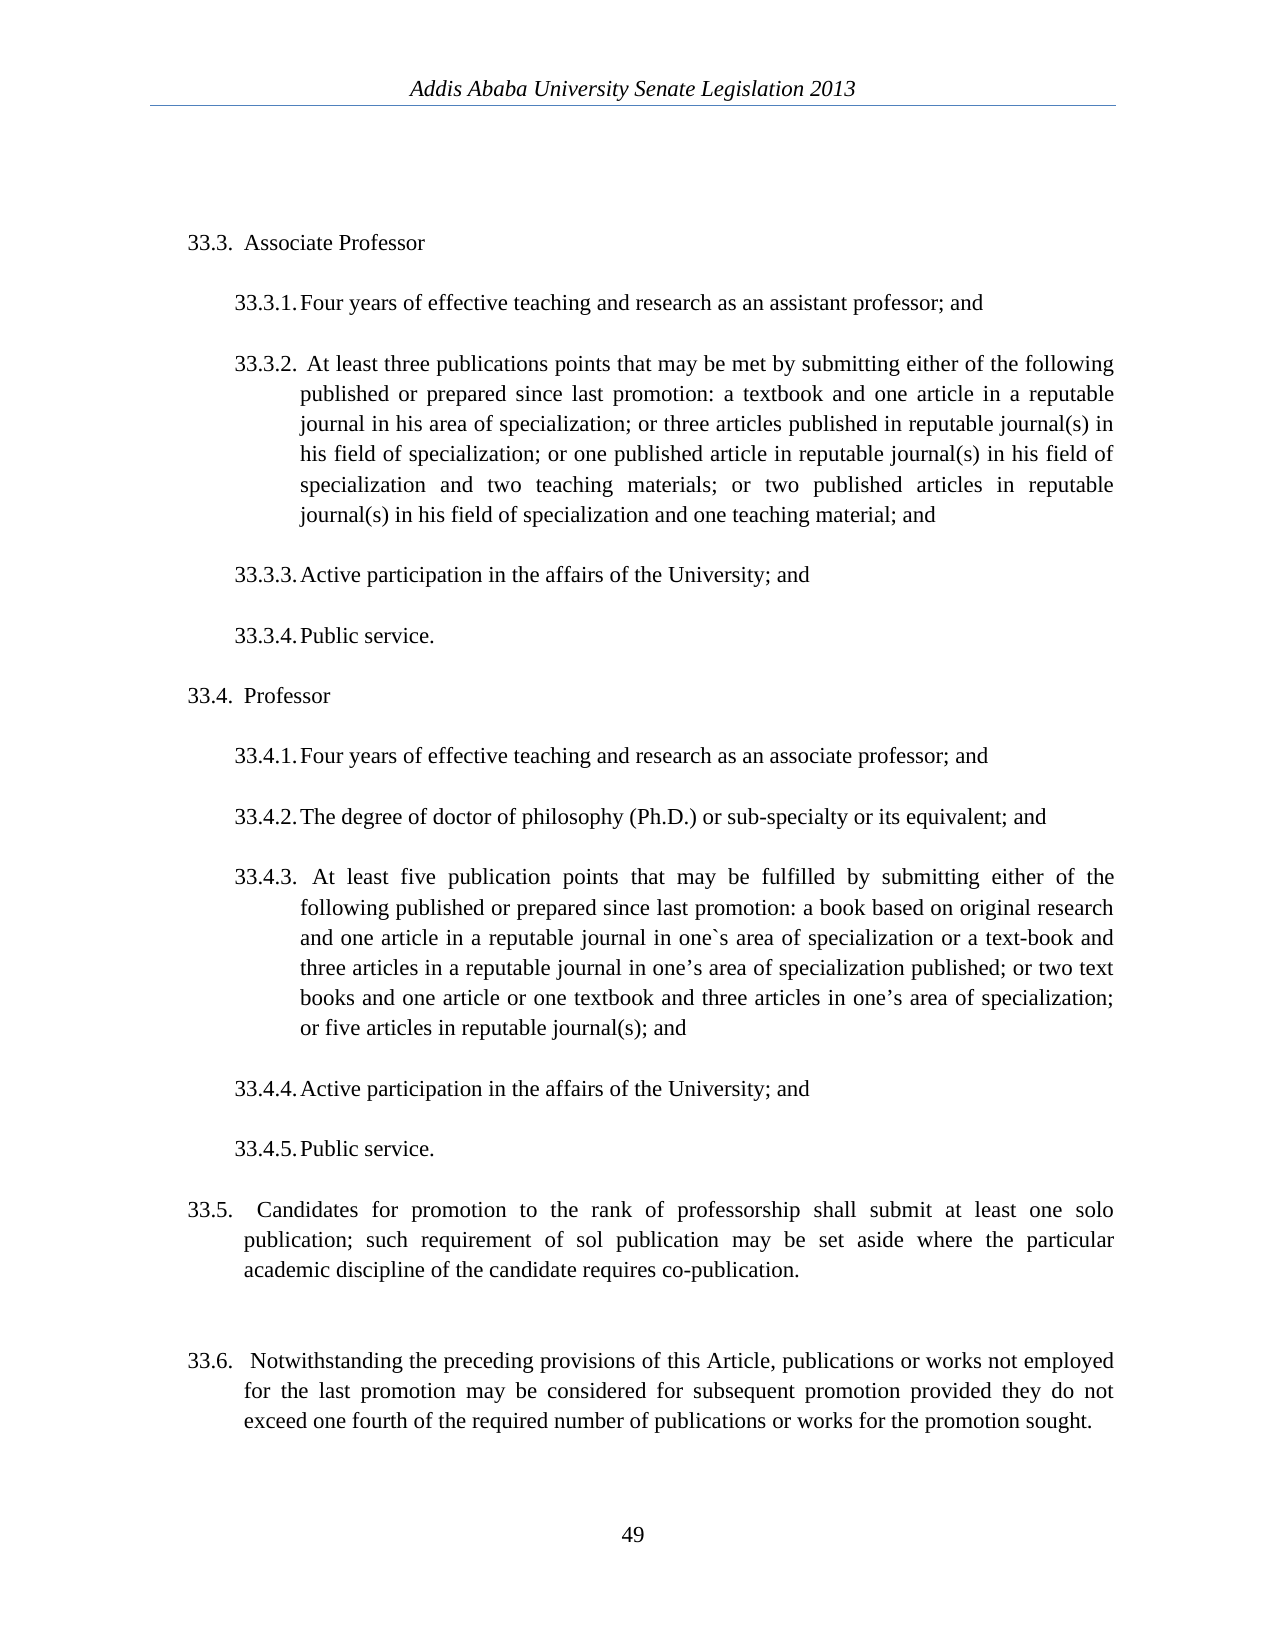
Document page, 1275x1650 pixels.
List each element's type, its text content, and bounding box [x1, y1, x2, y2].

list Public service. [234, 622, 1116, 648]
list At least five publication points that may be fulfilled by submitting either of the following published or prepared since last promotion: a book based on original research and one article in a reputable journal in one`s area of specialization or a text-book and three articles in a reputable journal in one’s area of specialization published; or two text books and one article or one textbook and three articles in one’s area of specialization; or five articles in reputable journal(s); and [234, 863, 1116, 1041]
list Notwithstanding the preceding provisions of this Article, publications or works not employed for the last promotion may be considered for subsequent promotion provided they do not exceed one fourth of the required number of publications or works for the promotion sought. [187, 1347, 1116, 1433]
list Active participation in the affairs of the University; and [234, 1075, 1116, 1101]
list Professor [187, 682, 1116, 708]
list At least three publications points that may be met by submitting either of the following published or prepared since last promotion: a textbook and one article in a reputable journal in his area of specialization; or three articles published in reputable journal(s) in his field of specialization; or one published article in reputable journal(s) in his field of specialization and two teaching materials; or two published articles in reputable journal(s) in his field of specialization and one teaching material; and [234, 350, 1116, 527]
list Four years of effective teaching and research as an assistant professor; and [234, 289, 1116, 316]
list Four years of effective teaching and research as an associate professor; and [234, 742, 1116, 769]
list Candidates for promotion to the rank of professorship shall submit at least one solo publication; such requirement of sol publication may be set aside where the particular academic discipline of the candidate requires co-publication. [187, 1196, 1116, 1282]
list Associate Professor [187, 229, 1116, 255]
list Public service. [234, 1135, 1116, 1162]
list The degree of doctor of philosophy (Ph.D.) or sub-specialty or its equivalent; and [234, 803, 1116, 829]
list Active participation in the affairs of the University; and [234, 561, 1116, 588]
